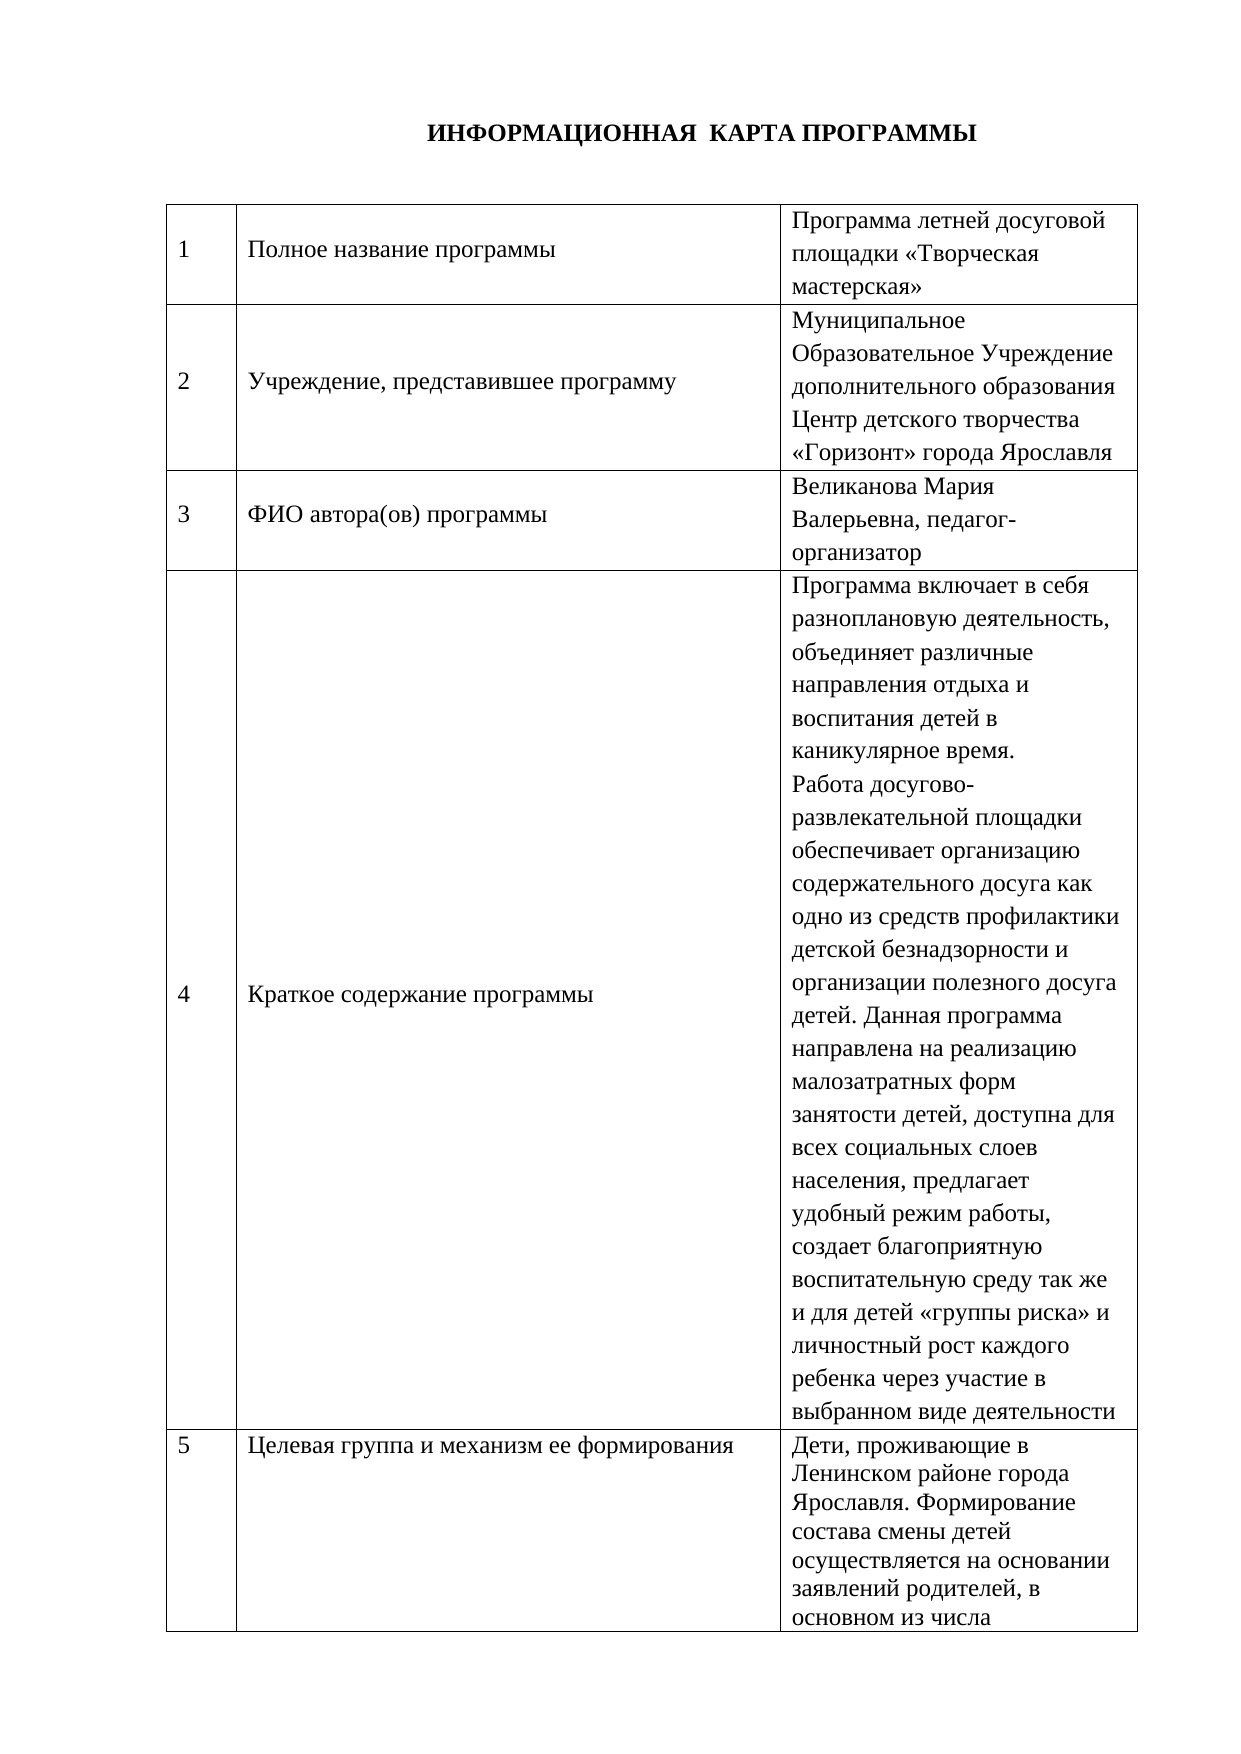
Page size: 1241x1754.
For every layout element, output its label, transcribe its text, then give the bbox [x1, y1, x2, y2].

table_header Программа летней досуговой площадки «Творческая мастерская» [781, 205, 1137, 304]
table_cell 4 [167, 571, 236, 1429]
table_cell Муниципальное Образовательное Учреждение дополнительного образования Центр детского творчества «Горизонт» города Ярославля [781, 305, 1137, 470]
table_cell Учреждение, представившее программу [237, 305, 780, 470]
table_header Полное название программы [237, 205, 780, 304]
table_header 1 [167, 205, 236, 304]
table_cell Программа включает в себя разноплановую деятельность, объединяет различные направления отдыха и воспитания детей в каникулярное время. Работа досугово- развлекательной площадки обеспечивает организацию содержательного досуга как одно из средств профилактики детской безнадзорности и организации полезного досуга детей. Данная программа направлена на реализацию малозатратных форм занятости детей, доступна для всех социальных слоев населения, предлагает удобный режим работы, создает благоприятную воспитательную среду так же и для детей «группы риска» и личностный рост каждого ребенка через участие в выбранном виде деятельности [781, 571, 1137, 1429]
table_cell ФИО автора(ов) программы [237, 471, 780, 569]
table_cell Краткое содержание программы [237, 571, 780, 1429]
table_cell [237, 1430, 780, 1631]
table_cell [781, 1430, 1137, 1631]
table_cell 5 [167, 1430, 236, 1631]
table_cell 2 [167, 305, 236, 470]
list ИНФОРМАЦИОННАЯ КАРТА ПРОГРАММЫ [252, 118, 1152, 147]
table_cell Великанова Мария Валерьевна, педагог-организатор [781, 471, 1137, 569]
table_cell 3 [167, 471, 236, 569]
